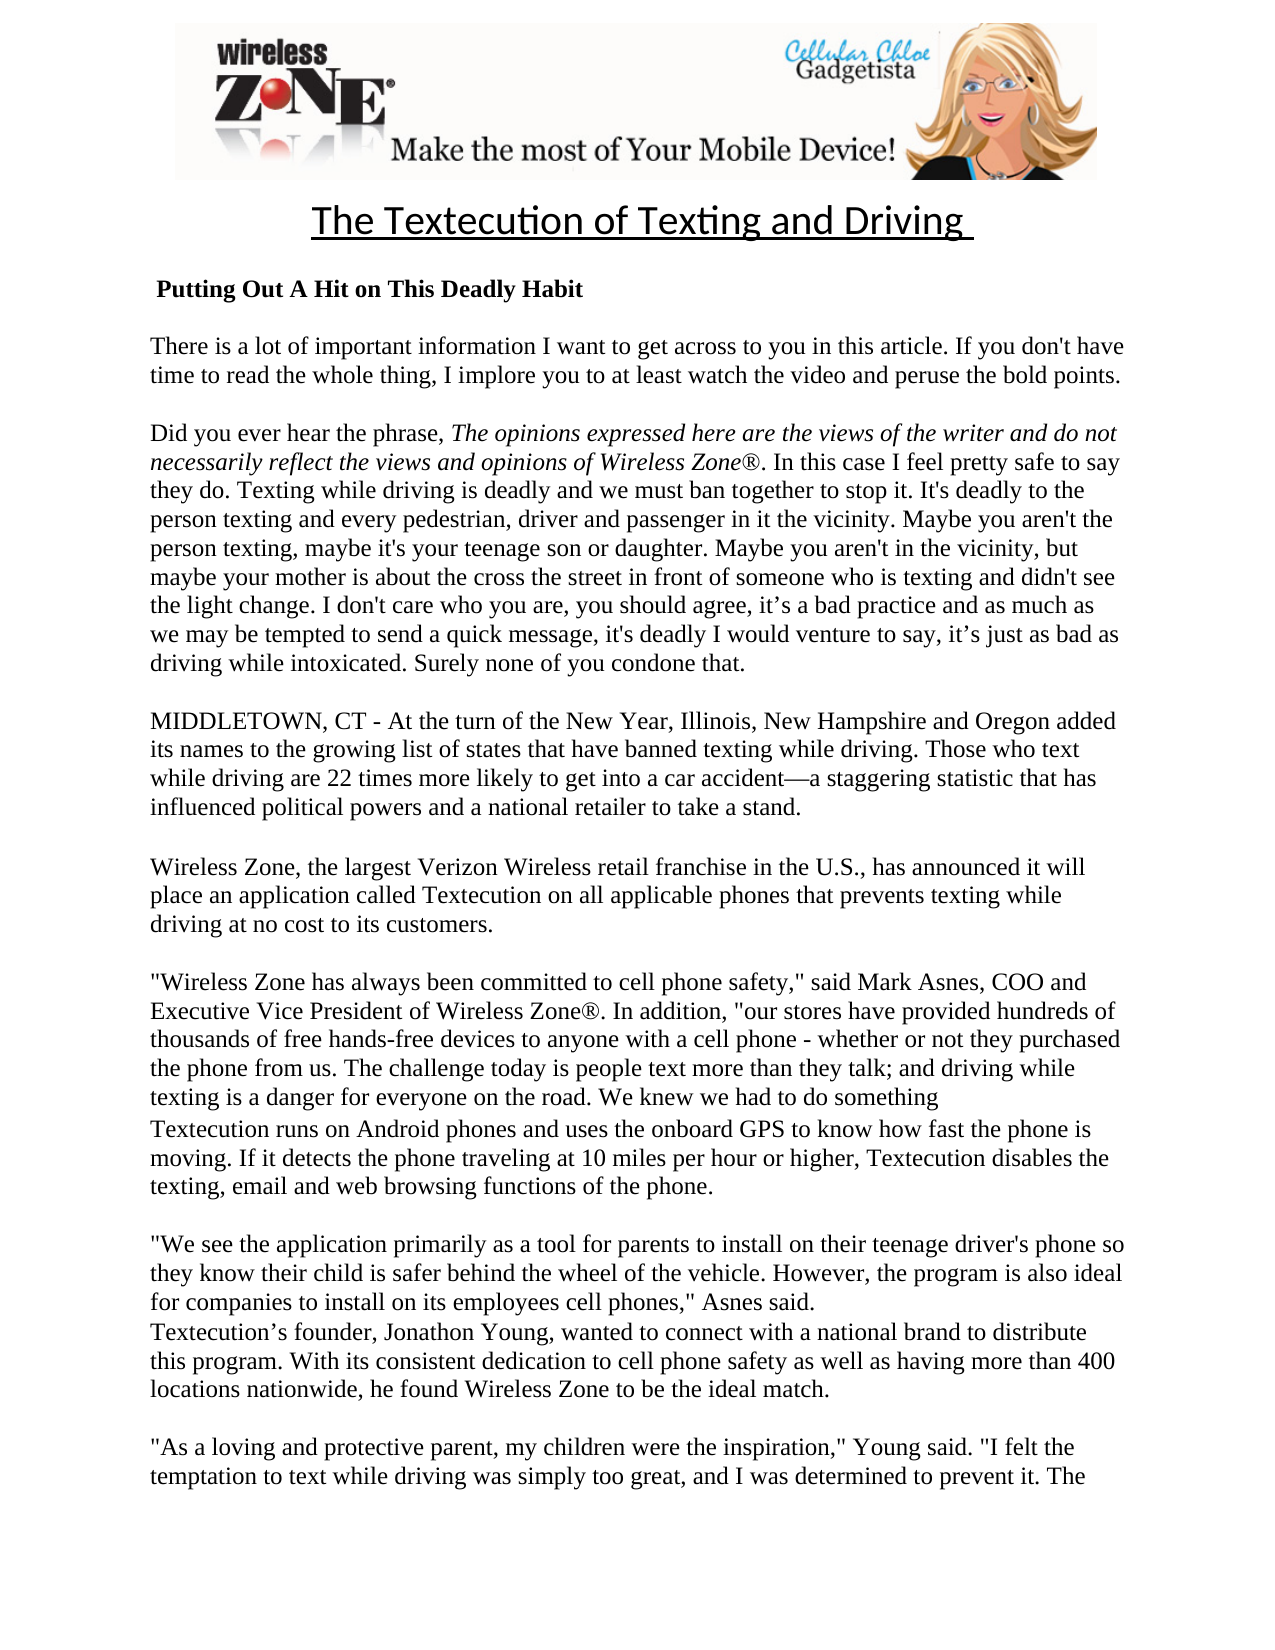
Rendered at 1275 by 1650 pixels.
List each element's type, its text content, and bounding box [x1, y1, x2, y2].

text Textecution’s founder, Jonathon Young, wanted to connect with a national brand to distribute this program. With its consistent dedication to cell phone safety as well as having more than 400 locations nationwide, he found Wireless Zone to be the ideal match. [150, 1317, 1125, 1403]
table_cell Textecution runs on Android phones and uses the onboard GPS to know how fast the phone is moving. If it detects the phone traveling at 10 miles per hour or higher, Textecution disables the texting, email and web browsing functions of the phone. "We see the application primarily as a tool for parents to install on their teenage driver's phone so they know their child is safer behind the wheel of the vehicle. However, the program is also ideal for companies to install on its employees cell phones," Asnes said. [149, 1112, 1133, 1317]
text Did you ever hear the phrase, The opinions expressed here are the views of the writer and do not necessarily reflect the views and opinions of Wireless Zone®. In this case I feel pretty safe to say they do. Texting while driving is deadly and we must ban together to stop it. It's deadly to the person texting and every pedestrian, driver and passenger in it the vicinity. Maybe you aren't the person texting, maybe it's your teenage son or daughter. Maybe you aren't in the vicinity, but maybe your mother is about the cross the street in front of someone who is texting and didn't see the light change. I don't care who you are, you should agree, it’s a bad practice and as much as we may be tempted to send a quick message, it's deadly I would venture to say, it’s just as bad as driving while intoxicated. Surely none of you condone that. [150, 418, 1125, 677]
text MIDDLETOWN, CT - At the turn of the New Year, Illinois, New Hampshire and Oregon added its names to the growing list of states that have banned texting while driving. Those who text while driving are 22 times more likely to get into a car accident—a staggering statistic that has influenced political powers and a national retailer to take a stand. [150, 706, 1125, 821]
table_header Wireless Zone, the largest Verizon Wireless retail franchise in the U.S., has announced it will place an application called Textecution on all applicable phones that prevents texting while driving at no cost to its customers. "Wireless Zone has always been committed to cell phone safety," said Mark Asnes, COO and Executive Vice President of Wireless Zone®. In addition, "our stores have provided hundreds of thousands of free hands-free devices to anyone with a cell phone - whether or not they purchased the phone from us. The challenge today is people text more than they talk; and driving while texting is a danger for everyone on the road. We knew we had to do something [149, 850, 1133, 1112]
picture [175, 23, 1097, 180]
text Putting Out A Hit on This Deadly Habit There is a lot of important information I want to get across to you in this article. If you don't have time to read the whole thing, I implore you to at least watch the video and peruse the bold points. [150, 274, 1125, 389]
